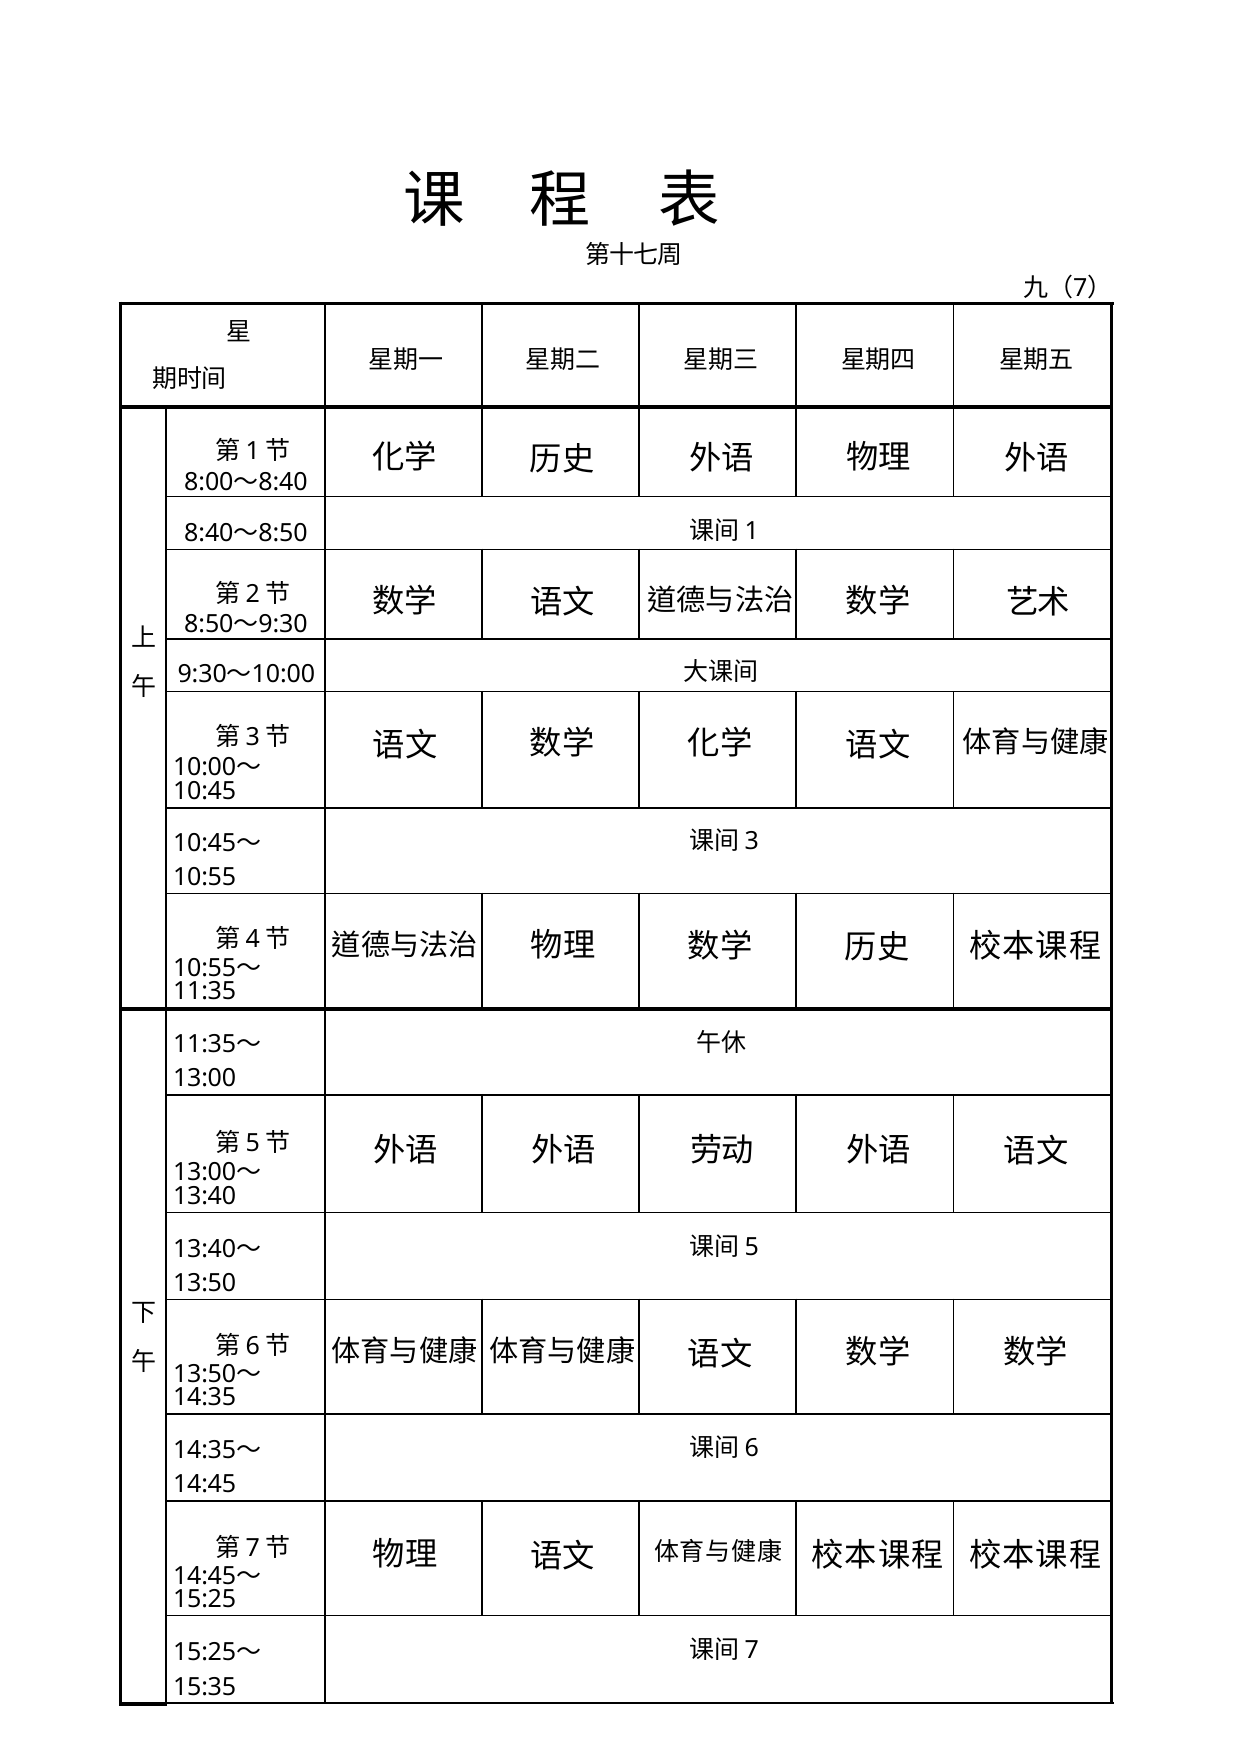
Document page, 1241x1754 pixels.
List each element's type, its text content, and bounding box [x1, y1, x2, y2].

table_cell 第3节 10:00～10:45 [167, 692, 324, 807]
table_cell 劳动 [640, 1096, 795, 1212]
table_cell 体育与健康 [483, 1300, 638, 1413]
table_cell 课间7 [326, 1616, 1110, 1702]
table_cell 校本课程 [797, 1502, 953, 1614]
table_cell 9:30～10:00 [167, 640, 324, 691]
table_cell 语文 [326, 692, 481, 807]
table_cell 体育与健康 [954, 692, 1110, 807]
table_cell 道德与法治 [640, 550, 795, 638]
table_cell 课间1 [326, 497, 1110, 548]
table_cell 外语 [483, 1096, 638, 1212]
text 九（7） [120, 275, 1112, 302]
table_cell 体育与健康 [326, 1300, 481, 1413]
table_cell 下 午 [122, 1011, 165, 1702]
table_cell 数学 [797, 1300, 953, 1413]
table_cell 数学 [954, 1300, 1110, 1413]
table_cell 14:35～14:45 [167, 1415, 324, 1500]
text 课 程 表 [403, 159, 1116, 237]
table_cell 外语 [954, 409, 1110, 496]
table_cell 第5节 13:00～13:40 [167, 1096, 324, 1212]
table_cell 语文 [954, 1096, 1110, 1212]
table_cell 语文 [483, 550, 638, 638]
table_header 星期三 [640, 305, 795, 405]
table_cell 课间3 [326, 809, 1110, 893]
table_cell 11:35～13:00 [167, 1011, 324, 1094]
table_cell 化学 [640, 692, 795, 807]
table_header 星期时间 [122, 305, 324, 405]
table_header 星期四 [797, 305, 953, 405]
table_cell 数学 [797, 550, 953, 638]
table_cell 物理 [483, 894, 638, 1007]
table_cell 午休 [326, 1011, 1110, 1094]
table_cell 语文 [640, 1300, 795, 1413]
table_cell 上 午 [122, 409, 165, 1007]
table_cell 历史 [797, 894, 953, 1007]
table_cell 外语 [640, 409, 795, 496]
table_cell 语文 [797, 692, 953, 807]
table_cell 外语 [326, 1096, 481, 1212]
table_cell 10:45～10:55 [167, 809, 324, 893]
table_cell 体育与健康 [640, 1502, 795, 1614]
table_cell 15:25～15:35 [167, 1616, 324, 1702]
table_cell 校本课程 [954, 894, 1110, 1007]
table_cell 第4节 10:55～11:35 [167, 894, 324, 1007]
table_header 星期一 [326, 305, 481, 405]
table_cell 艺术 [954, 550, 1110, 638]
table_cell 物理 [326, 1502, 481, 1614]
table_cell 数学 [326, 550, 481, 638]
table_cell 第1节 8:00～8:40 [167, 409, 324, 496]
table_cell 第7节 14:45～15:25 [167, 1502, 324, 1614]
table_cell 校本课程 [954, 1502, 1110, 1614]
table_cell 道德与法治 [326, 894, 481, 1007]
table_cell 8:40～8:50 [167, 497, 324, 548]
table_cell 外语 [797, 1096, 953, 1212]
table_cell 化学 [326, 409, 481, 496]
table_cell 语文 [483, 1502, 638, 1614]
table_cell 第2节 8:50～9:30 [167, 550, 324, 638]
table_cell 课间5 [326, 1213, 1110, 1298]
table_cell 第6节 13:50～14:35 [167, 1300, 324, 1413]
table_cell 13:40～13:50 [167, 1213, 324, 1298]
table_cell 物理 [797, 409, 953, 496]
table_cell 数学 [640, 894, 795, 1007]
table_cell 课间6 [326, 1415, 1110, 1500]
table_header 星期五 [954, 305, 1110, 405]
table_cell 数学 [483, 692, 638, 807]
table_cell 大课间 [326, 640, 1110, 691]
text 第十七周 [585, 237, 1116, 271]
table_header 星期二 [483, 305, 638, 405]
table_cell 历史 [483, 409, 638, 496]
